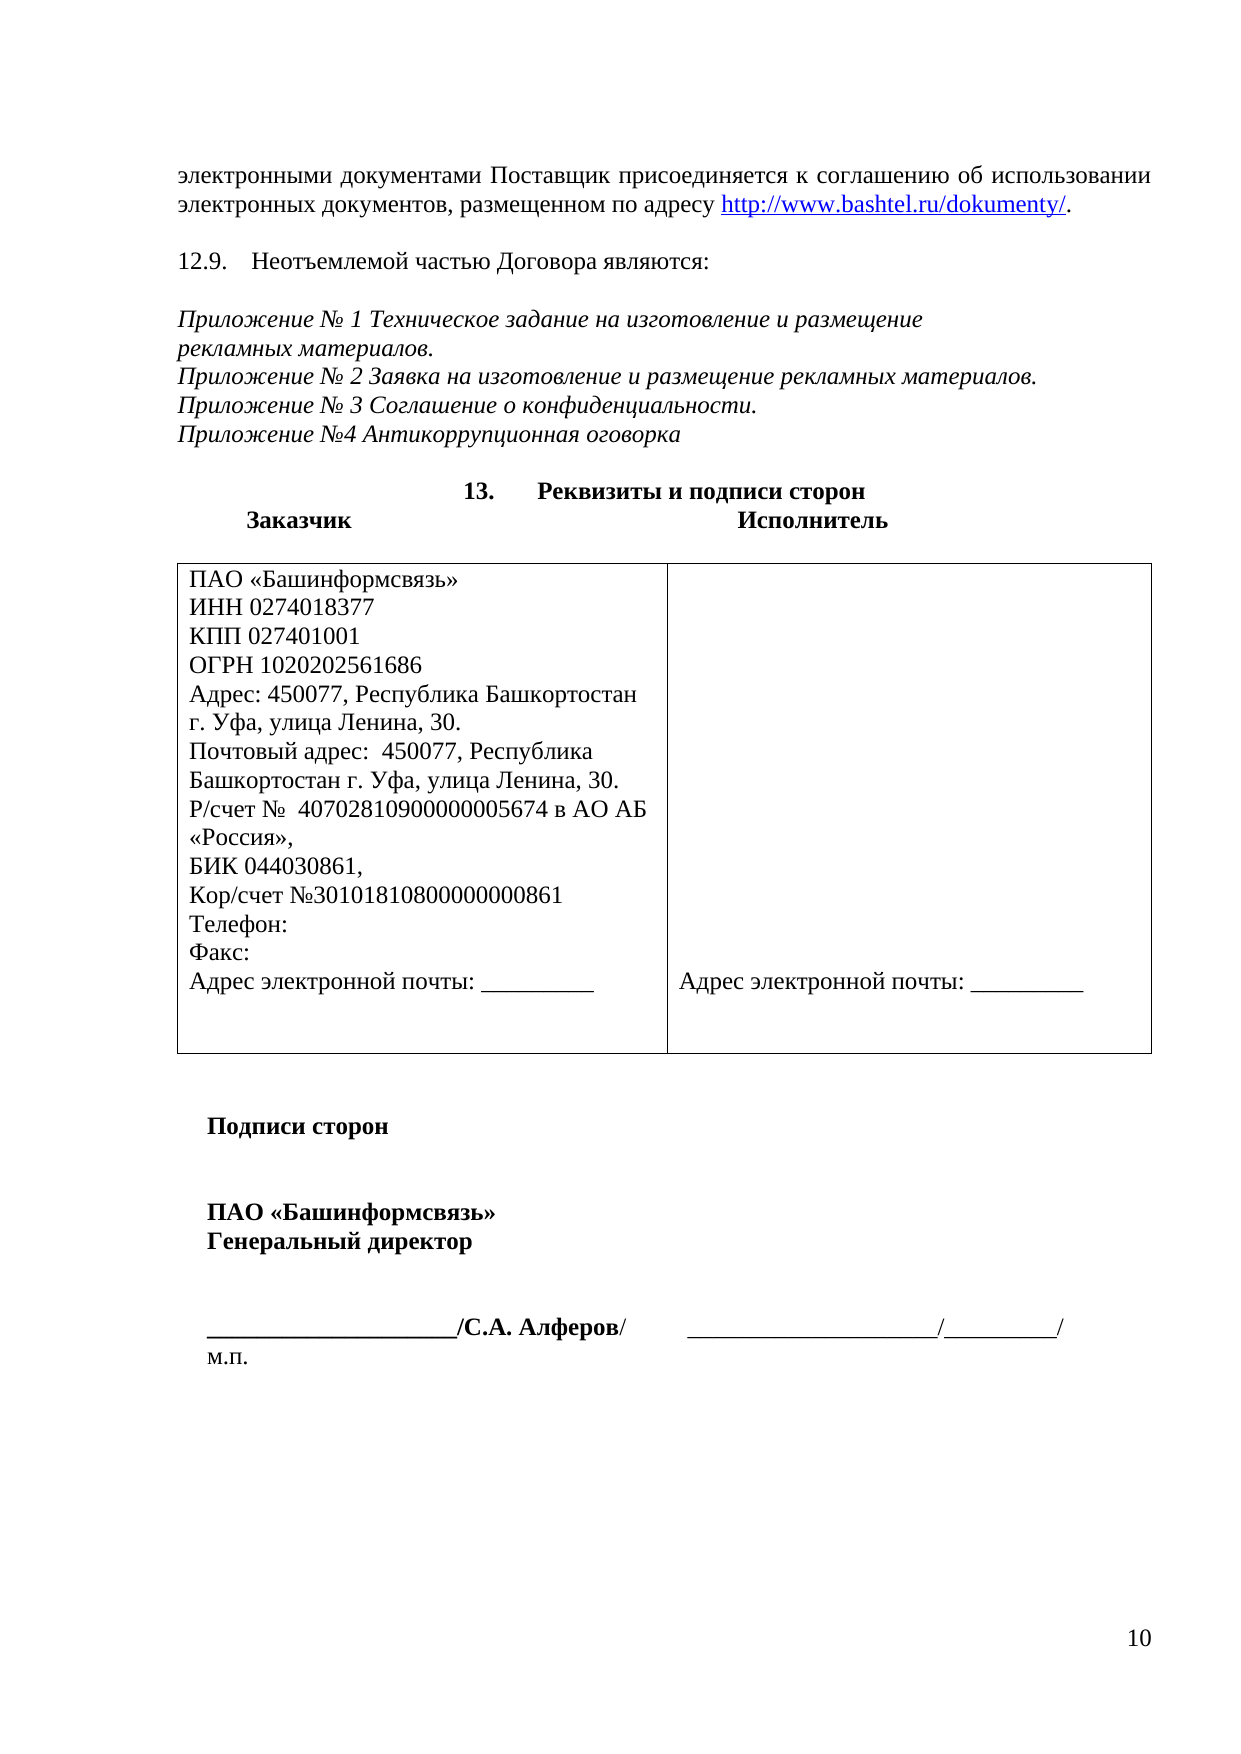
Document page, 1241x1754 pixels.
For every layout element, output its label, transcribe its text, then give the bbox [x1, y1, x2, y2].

text Приложение № 1 Техническое задание на изготовление и размещение [177, 304, 1152, 333]
table_header ПАО «Башинформсвязь» ИНН 0274018377 КПП 027401001 ОГРН 1020202561686 Адрес: 450077, Республика Башкортостан г. Уфа, улица Ленина, 30. Почтовый адрес: 450077, Республика Башкортостан г. Уфа, улица Ленина, 30. Р/счет № 40702810900000005674 в АО АБ «Россия», БИК 044030861, Кор/счет №30101810800000000861 Телефон: Факс: Адрес электронной почты: _________ [178, 564, 667, 1052]
table_header Адрес электронной почты: _________ [668, 564, 1151, 1052]
list Неотъемлемой частью Договора являются: [177, 246, 1152, 275]
text Приложение №4 Антикоррупционная оговорка [177, 419, 1152, 448]
text рекламных материалов. [177, 333, 1152, 361]
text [177, 160, 1152, 218]
list Реквизиты и подписи сторон [177, 476, 1152, 505]
text Приложение № 2 Заявка на изготовление и размещение рекламных материалов. [177, 361, 1152, 390]
text Приложение № 3 Соглашение о конфиденциальности. [177, 390, 1152, 419]
table_header Подписи сторон ПАО «Башинформсвязь» Генеральный директор ____________________/С.А. Алферов/ м.п. [178, 1111, 658, 1370]
table_header ____________________/_________/ [658, 1111, 1167, 1370]
text Заказчик Исполнитель [177, 505, 1152, 534]
